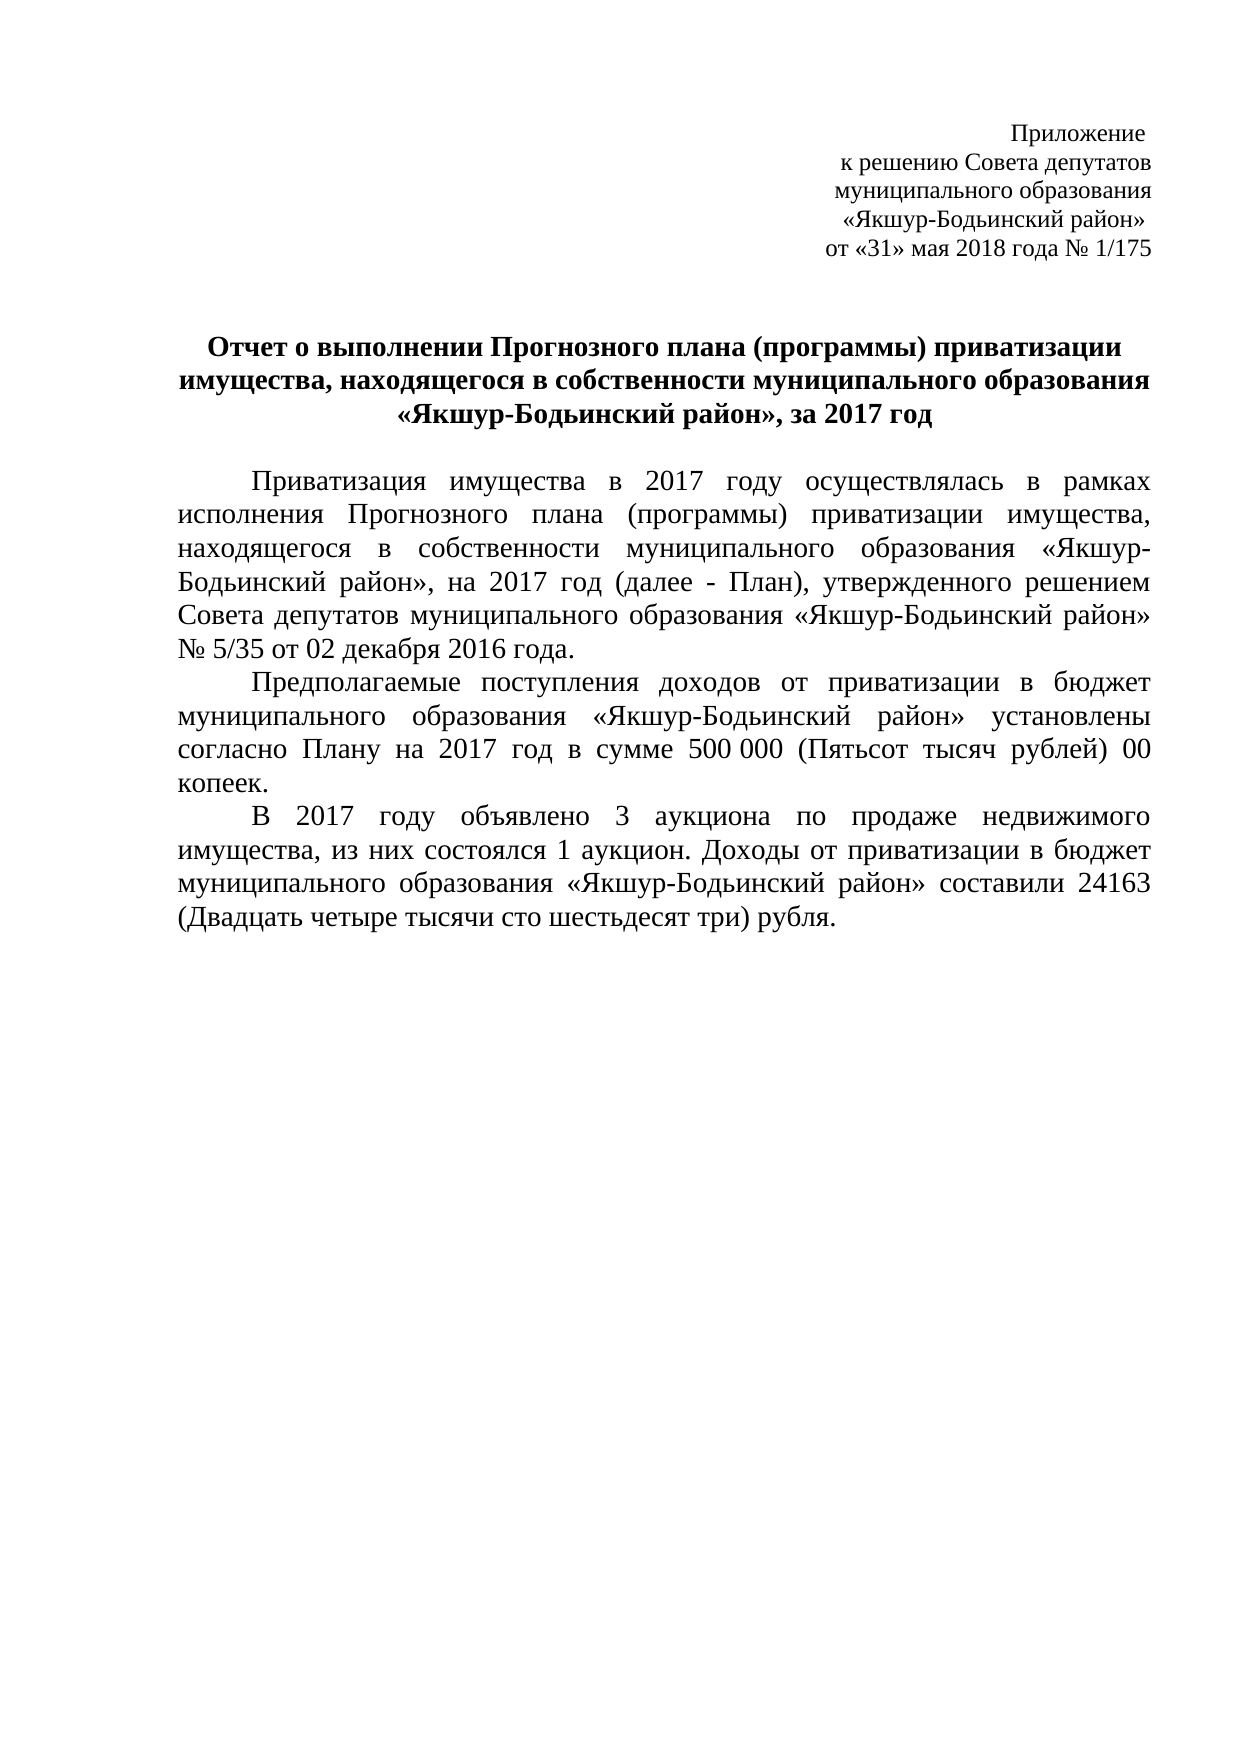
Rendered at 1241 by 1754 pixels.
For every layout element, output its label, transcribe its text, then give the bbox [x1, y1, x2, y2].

text «Якшур-Бодьинский район» от «31» мая 2018 года № 1/175 [177, 204, 1152, 262]
text Предполагаемые поступления доходов от приватизации в бюджет муниципального образования «Якшур-Бодьинский район» установлены согласно Плану на 2017 год в сумме 500 000 (Пятьсот тысяч рублей) 00 копеек. [177, 664, 1152, 798]
text В 2017 году объявлено 3 аукциона по продаже недвижимого имущества, из них состоялся 1 аукцион. Доходы от приватизации в бюджет муниципального образования «Якшур-Бодьинский район» составили 24163 (Двадцать четыре тысячи сто шестьдесят три) рубля. [177, 798, 1152, 933]
title Отчет о выполнении Прогнозного плана (программы) приватизации имущества, находящегося в собственности муниципального образования «Якшур-Бодьинский район», за 2017 год [177, 295, 1152, 429]
text муниципального образования [177, 176, 1152, 204]
text Приватизация имущества в 2017 году осуществлялась в рамках исполнения Прогнозного плана (программы) приватизации имущества, находящегося в собственности муниципального образования «Якшур-Бодьинский район», на 2017 год (далее - План), утвержденного решением Совета депутатов муниципального образования «Якшур-Бодьинский район» № 5/35 от 02 декабря 2016 года. [177, 463, 1152, 664]
text Приложение к решению Совета депутатов [177, 118, 1152, 176]
